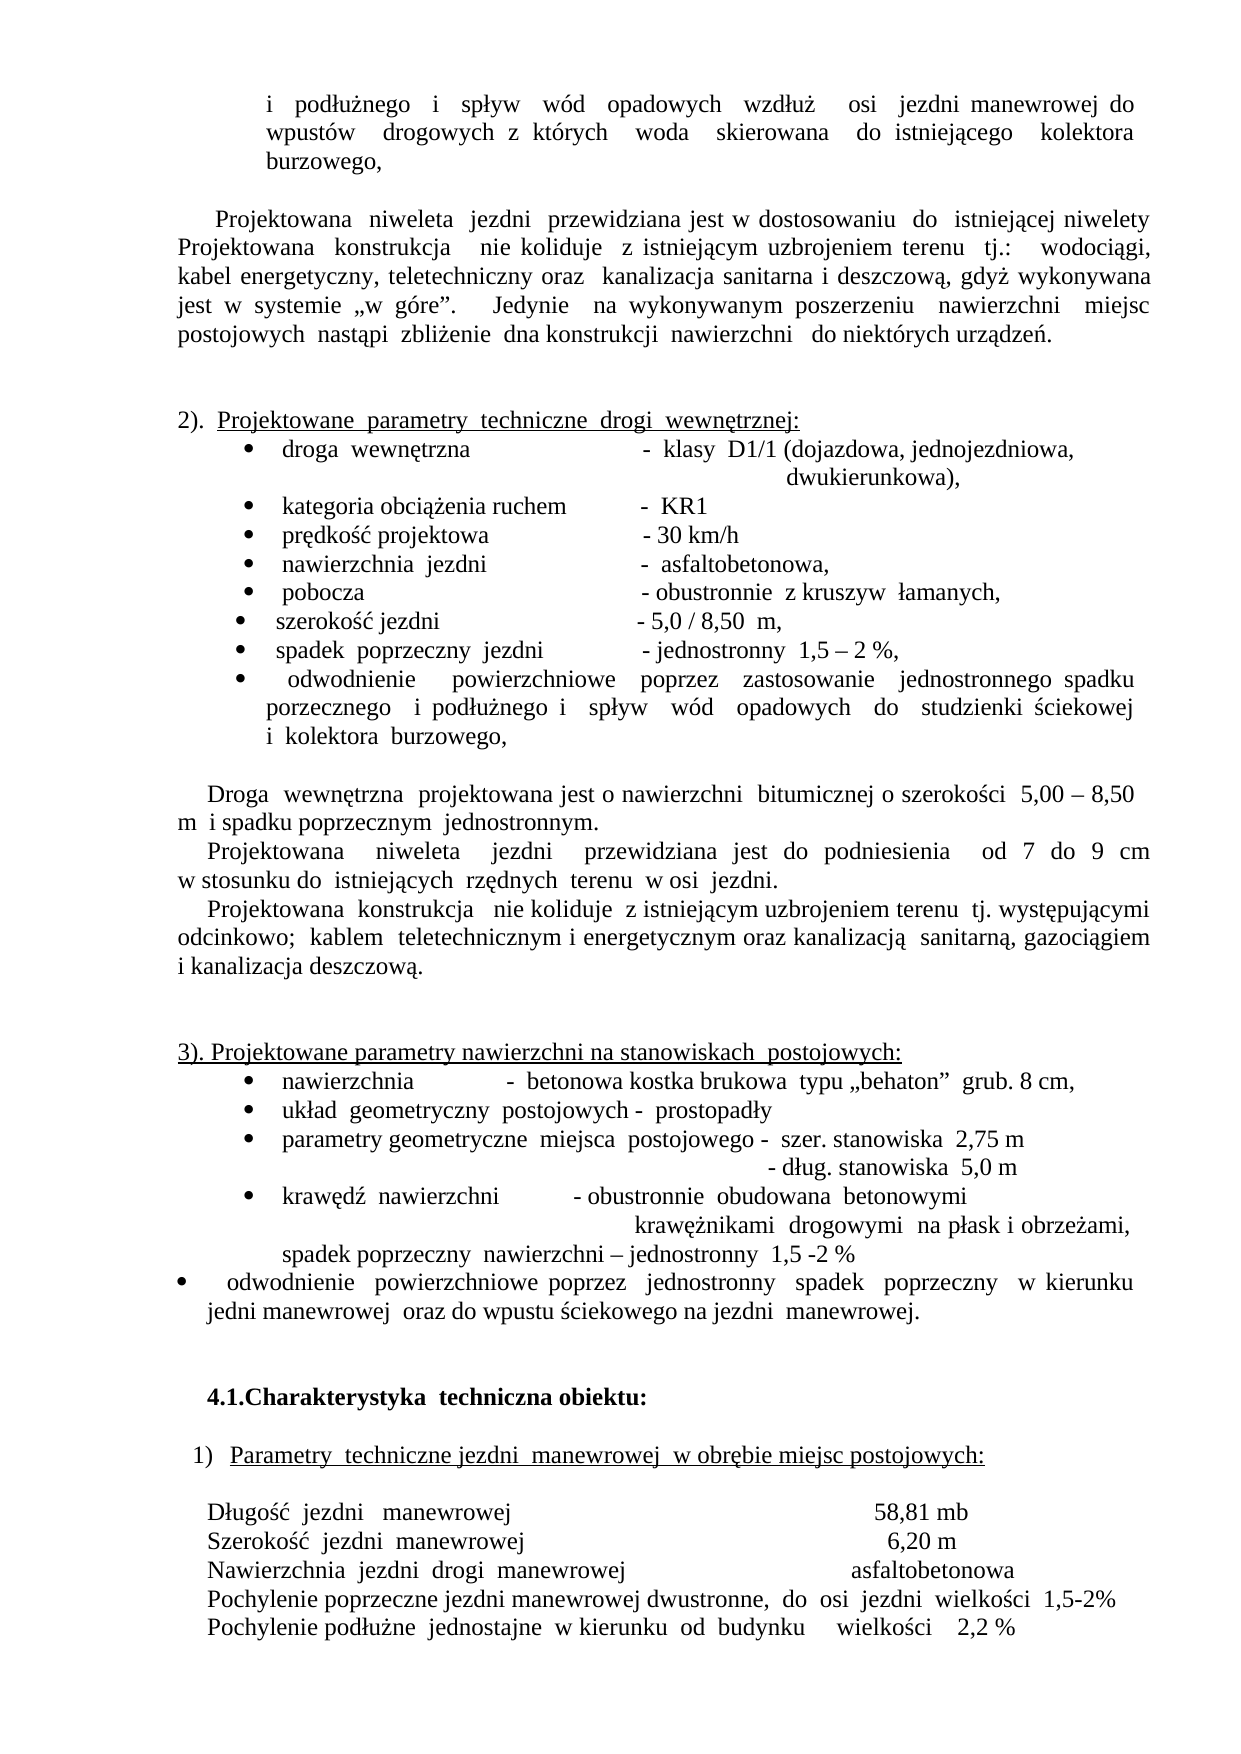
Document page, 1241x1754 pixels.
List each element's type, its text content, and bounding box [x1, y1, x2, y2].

list odwodnienie powierzchniowe poprzez jednostronny spadek poprzeczny w kierunku jedni manewrowej oraz do wpustu ściekowego na jezdni manewrowej. [177, 1267, 1135, 1325]
text krawężnikami drogowymi na płask i obrzeżami, spadek poprzeczny nawierzchni – jednostronny 1,5 -2 % [282, 1210, 1135, 1267]
list droga wewnętrzna - klasy D1/1 (dojazdowa, jednojezdniowa, [244, 434, 1135, 462]
text Długość jezdni manewrowej 58,81 mb [207, 1497, 1152, 1526]
list kategoria obciążenia ruchem - KR1 [244, 491, 1135, 520]
list spadek poprzeczny jezdni - jednostronny 1,5 – 2 %, [236, 635, 1135, 664]
text dwukierunkowa), [282, 462, 1135, 491]
list prędkość projektowa - 30 km/h [244, 520, 1135, 549]
text Projektowana konstrukcja nie koliduje z istniejącym uzbrojeniem terenu tj. występującymi odcinkowo; kablem teletechnicznym i energetycznym oraz kanalizacją sanitarną, gazociągiem i kanalizacja deszczową. [177, 894, 1152, 980]
list nawierzchnia jezdni - asfaltobetonowa, [244, 549, 1135, 577]
text Pochylenie poprzeczne jezdni manewrowej dwustronne, do osi jezdni wielkości 1,5-2% [207, 1584, 1152, 1612]
text 2). Projektowane parametry techniczne drogi wewnętrznej: [177, 405, 1152, 434]
list szerokość jezdni - 5,0 / 8,50 m, [236, 606, 1135, 635]
list Parametry techniczne jezdni manewrowej w obrębie miejsc postojowych: [192, 1440, 1152, 1469]
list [236, 89, 1135, 175]
list parametry geometryczne miejsca postojowego - szer. stanowiska 2,75 m [244, 1124, 1135, 1152]
list nawierzchnia - betonowa kostka brukowa typu „behaton” grub. 8 cm, [244, 1066, 1135, 1095]
text 4.1.Charakterystyka techniczna obiektu: [207, 1382, 1152, 1411]
text Pochylenie podłużne jednostajne w kierunku od budynku wielkości 2,2 % [207, 1612, 1152, 1641]
text Szerokość jezdni manewrowej 6,20 m [207, 1526, 1152, 1555]
list krawędź nawierzchni - obustronnie obudowana betonowymi [244, 1181, 1135, 1210]
text Projektowana niweleta jezdni przewidziana jest do podniesienia od 7 do 9 cm w stosunku do istniejących rzędnych terenu w osi jezdni. [177, 836, 1152, 894]
list odwodnienie powierzchniowe poprzez zastosowanie jednostronnego spadku porzecznego i podłużnego i spływ wód opadowych do studzienki ściekowej i kolektora burzowego, [236, 664, 1135, 750]
text - dług. stanowiska 5,0 m [282, 1152, 1135, 1181]
text Droga wewnętrzna projektowana jest o nawierzchni bitumicznej o szerokości 5,00 – 8,50 m i spadku poprzecznym jednostronnym. [177, 779, 1135, 836]
text Nawierzchnia jezdni drogi manewrowej asfaltobetonowa [207, 1555, 1152, 1584]
list układ geometryczny postojowych - prostopadły [244, 1095, 1135, 1124]
text 3). Projektowane parametry nawierzchni na stanowiskach postojowych: [177, 1037, 1152, 1066]
list pobocza - obustronnie z kruszyw łamanych, [244, 577, 1135, 606]
text Projektowana niweleta jezdni przewidziana jest w dostosowaniu do istniejącej niwelety Projektowana konstrukcja nie koliduje z istniejącym uzbrojeniem terenu tj.: wodociągi, kabel energetyczny, teletechniczny oraz kanalizacja sanitarna i deszczową, gdyż wykonywana jest w systemie „w góre”. Jedynie na wykonywanym poszerzeniu nawierzchni miejsc postojowych nastąpi zbliżenie dna konstrukcji nawierzchni do niektórych urządzeń. [177, 204, 1152, 347]
